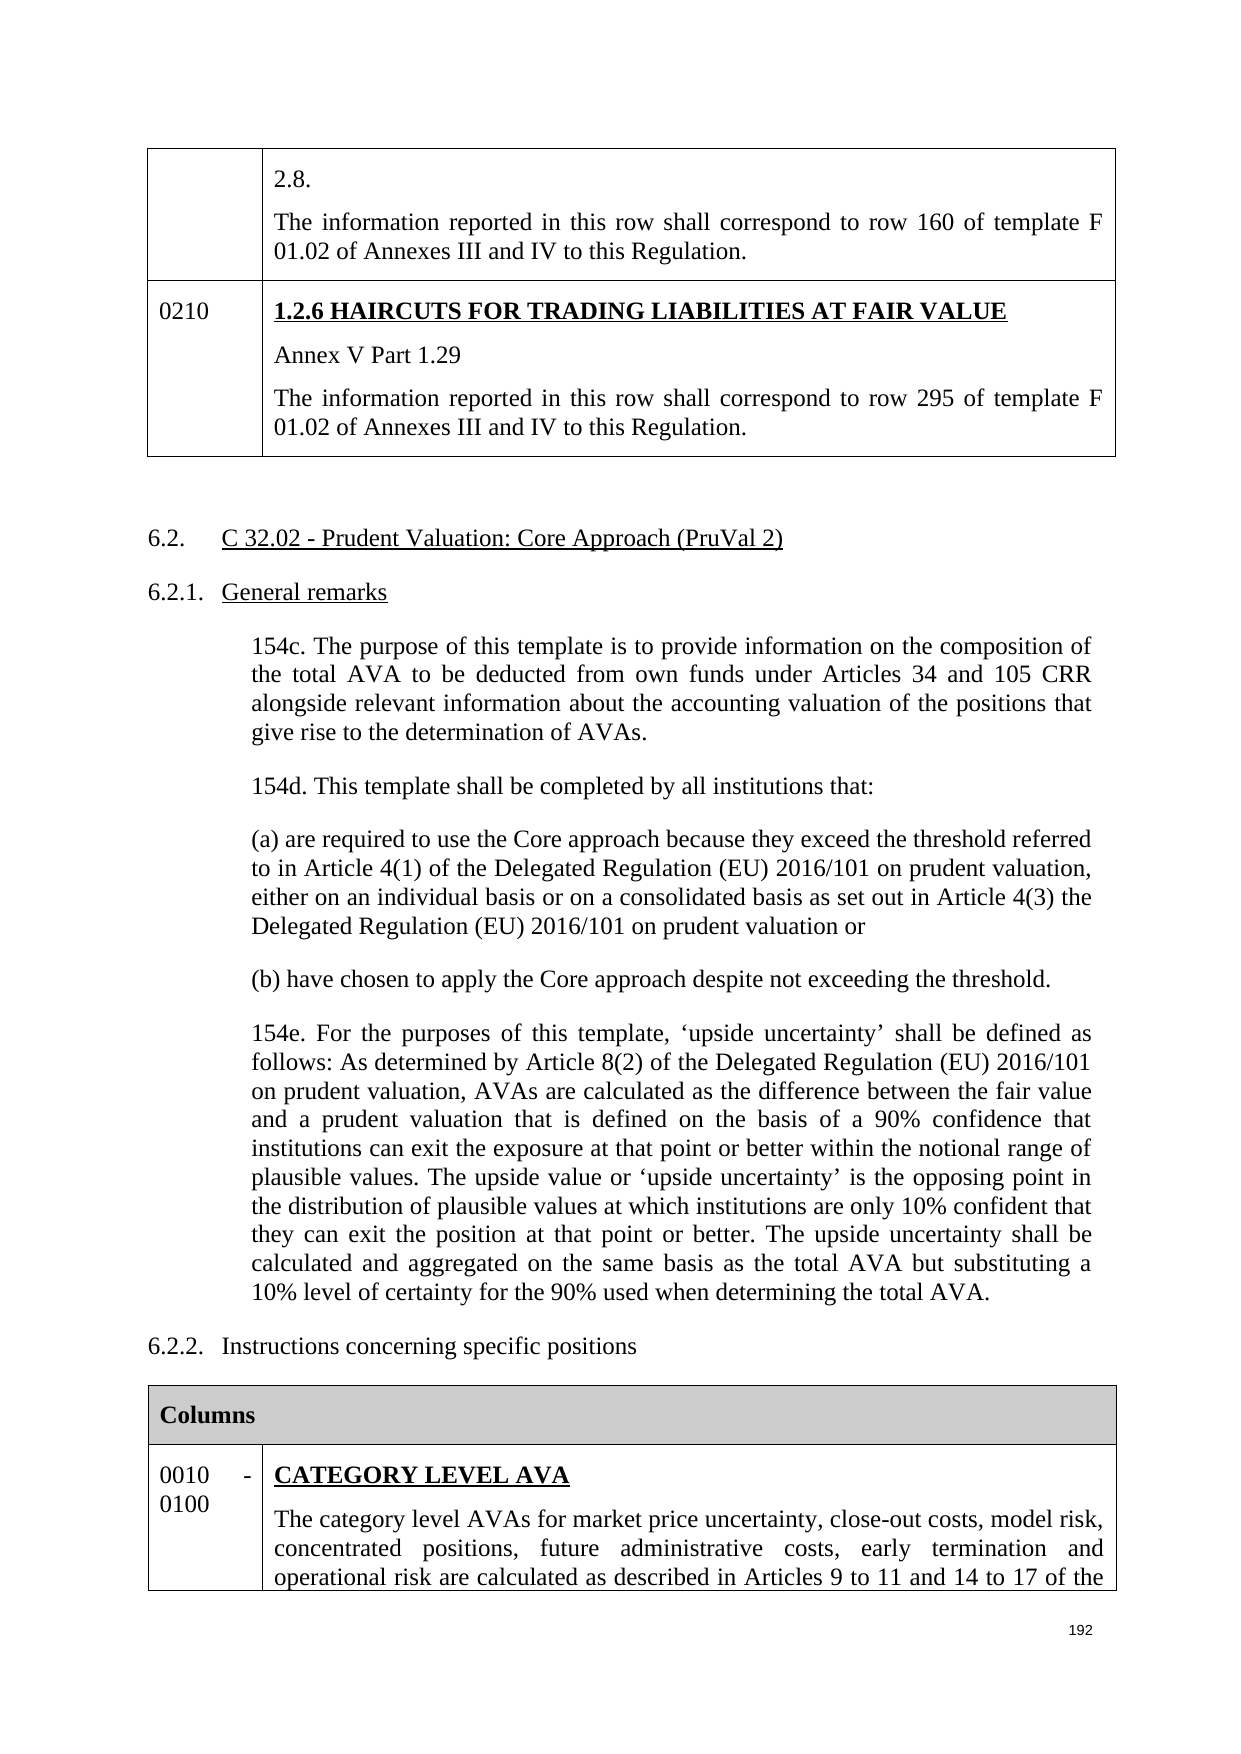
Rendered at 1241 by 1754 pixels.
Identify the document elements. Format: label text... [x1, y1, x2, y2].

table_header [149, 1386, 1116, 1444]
list 154c. The purpose of this template is to provide information on the composition of the total AVA to be deducted from own funds under Articles 34 and 105 CRR alongside relevant information about the accounting valuation of the positions that give rise to the determination of AVAs. [251, 631, 1093, 746]
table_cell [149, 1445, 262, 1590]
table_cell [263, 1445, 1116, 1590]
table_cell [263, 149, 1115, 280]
list 6.2.1. General remarks [148, 577, 1093, 606]
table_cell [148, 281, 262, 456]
list 6.2. C 32.02 - Prudent Valuation: Core Approach (PruVal 2) [148, 523, 1093, 552]
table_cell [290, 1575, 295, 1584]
list 154e. For the purposes of this template, ‘upside uncertainty’ shall be defined as follows: As determined by Article 8(2) of the Delegated Regulation (EU) 2016/101 on prudent valuation, AVAs are calculated as the difference between the fair value and a prudent valuation that is defined on the basis of a 90% confidence that institutions can exit the exposure at that point or better within the notional range of plausible values. The upside value or ‘upside uncertainty’ is the opposing point in the distribution of plausible values at which institutions are only 10% confident that they can exit the position at that point or better. The upside uncertainty shall be calculated and aggregated on the same basis as the total AVA but substituting a 10% level of certainty for the 90% used when determining the total AVA. [251, 1018, 1093, 1306]
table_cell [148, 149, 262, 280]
list 6.2.2. Instructions concerning specific positions [148, 1331, 1093, 1359]
list (a) are required to use the Core approach because they exceed the threshold referred to in Article 4(1) of the Delegated Regulation (EU) 2016/101 on prudent valuation, either on an individual basis or on a consolidated basis as set out in Article 4(3) the Delegated Regulation (EU) 2016/101 on prudent valuation or [251, 824, 1093, 939]
list 154d. This template shall be completed by all institutions that: [251, 771, 1093, 799]
list (b) have chosen to apply the Core approach despite not exceeding the threshold. [251, 964, 1093, 993]
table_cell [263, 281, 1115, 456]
